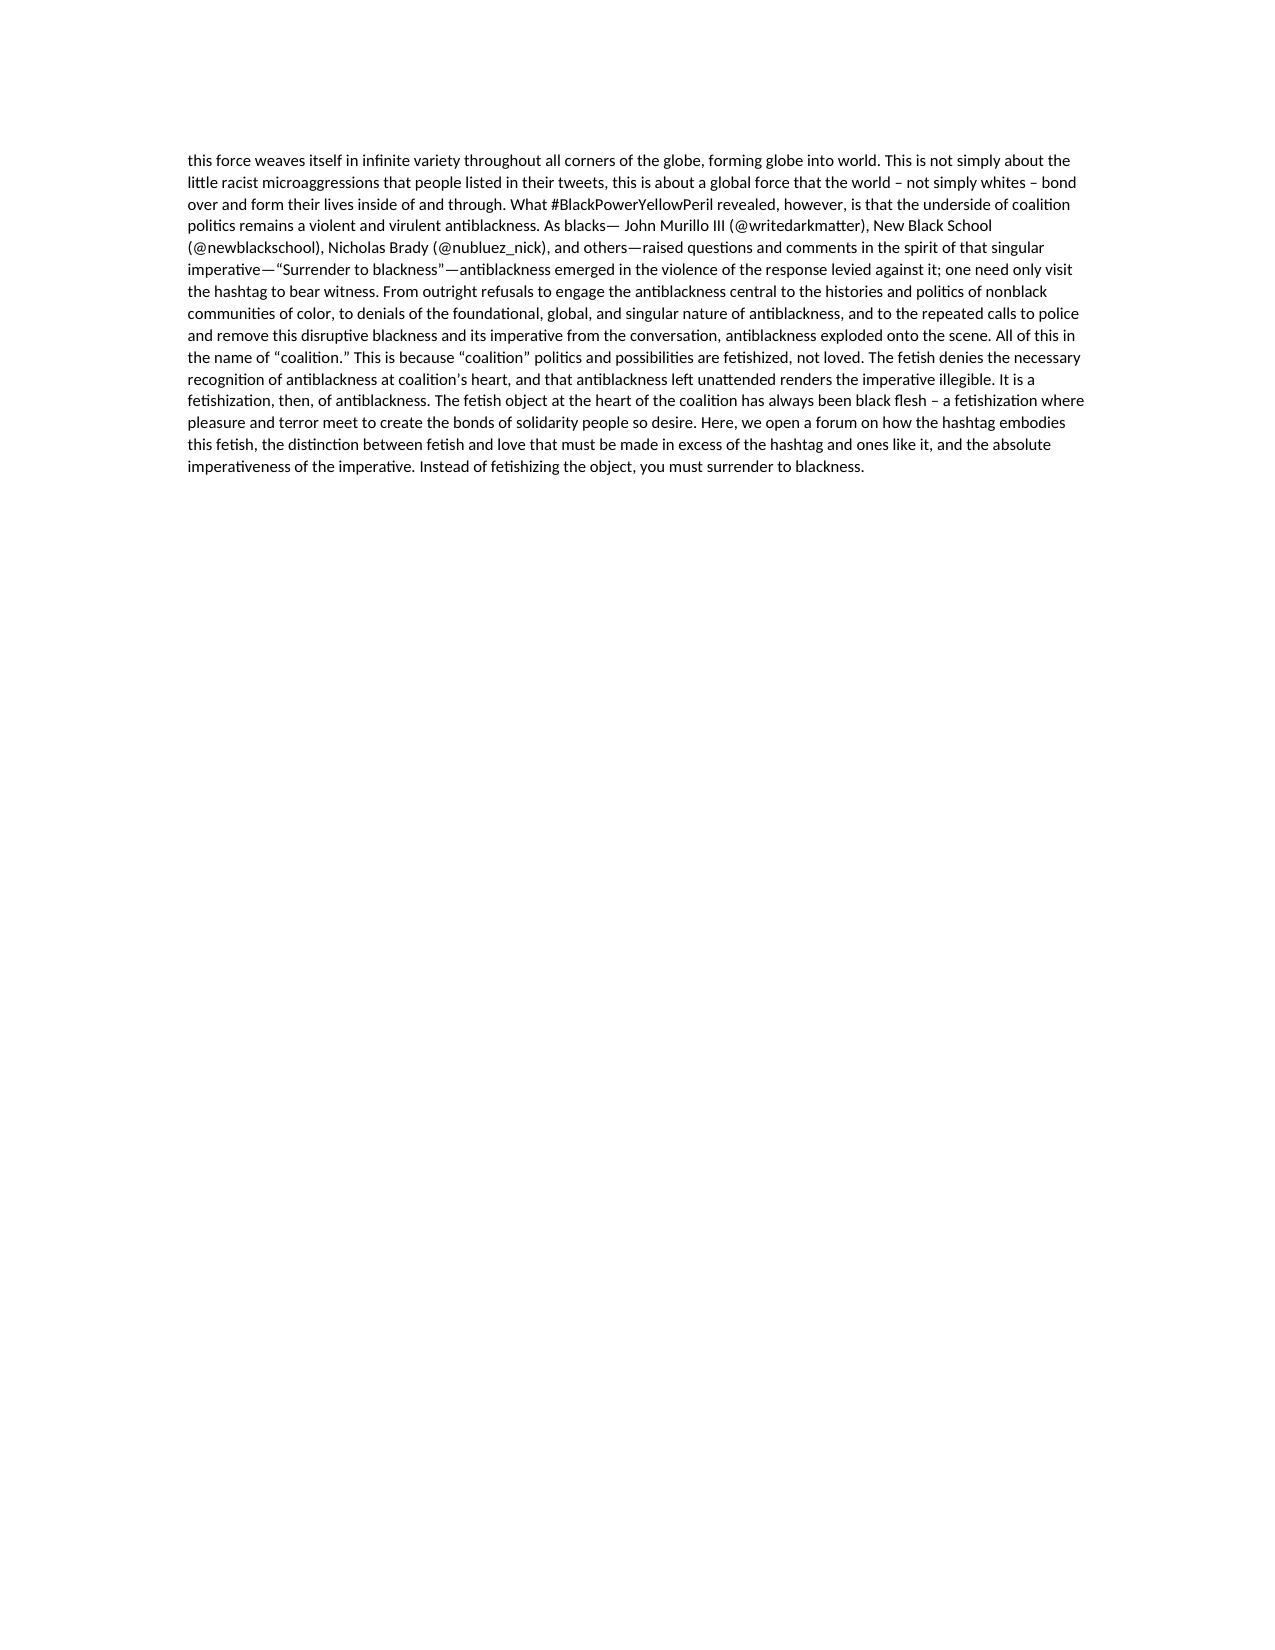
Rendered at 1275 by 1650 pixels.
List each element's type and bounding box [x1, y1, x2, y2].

text [187, 150, 1087, 477]
